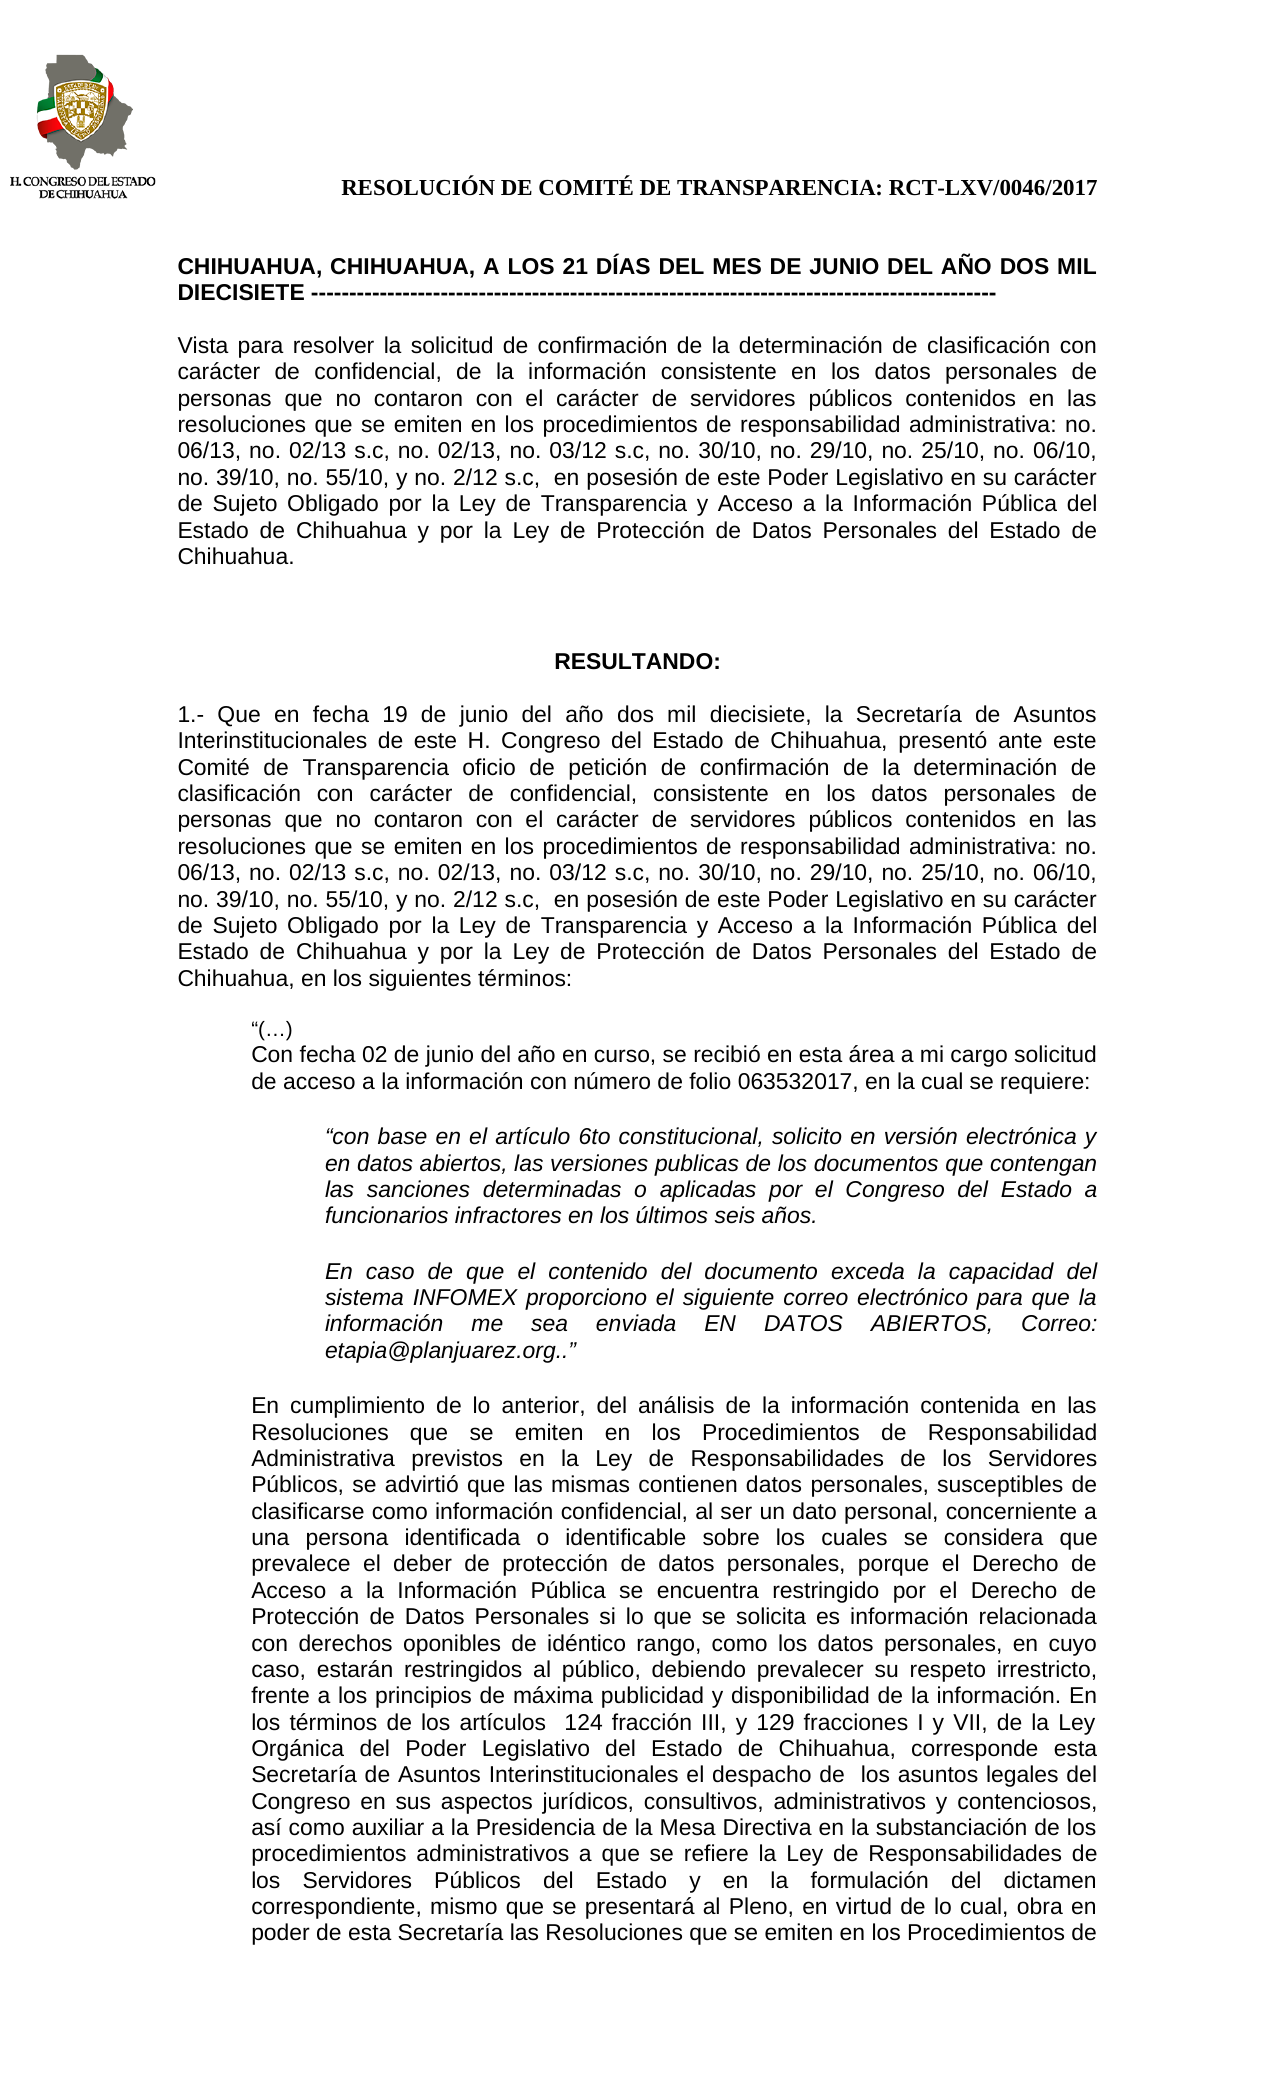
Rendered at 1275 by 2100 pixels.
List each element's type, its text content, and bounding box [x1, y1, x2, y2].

text “con base en el artículo 6to constitucional, solicito en versión electrónica y en datos abiertos, las versiones publicas de los documentos que contengan las sanciones determinadas o aplicadas por el Congreso del Estado a funcionarios infractores en los últimos seis años. [325, 1123, 1098, 1228]
text CHIHUAHUA, CHIHUAHUA, A LOS 21 DÍAS DEL MES DE JUNIO DEL AÑO DOS MIL DIECISIETE ------------------------------------------------------------------------------------------ [177, 253, 1098, 306]
text RESULTANDO: [177, 648, 1098, 675]
text En caso de que el contenido del documento exceda la capacidad del sistema INFOMEX proporciono el siguiente correo electrónico para que la información me sea enviada EN DATOS ABIERTOS, Correo: etapia@planjuarez.org..” [325, 1258, 1098, 1363]
text Con fecha 02 de junio del año en curso, se recibió en esta área a mi cargo solicitud de acceso a la información con número de folio 063532017, en la cual se requiere: [251, 1041, 1098, 1094]
text Vista para resolver la solicitud de confirmación de la determinación de clasificación con carácter de confidencial, de la información consistente en los datos personales de personas que no contaron con el carácter de servidores públicos contenidos en las resoluciones que se emiten en los procedimientos de responsabilidad administrativa: no. 06/13, no. 02/13 s.c, no. 02/13, no. 03/12 s.c, no. 30/10, no. 29/10, no. 25/10, no. 06/10, no. 39/10, no. 55/10, y no. 2/12 s.c, en posesión de este Poder Legislativo en su carácter de Sujeto Obligado por la Ley de Transparencia y Acceso a la Información Pública del Estado de Chihuahua y por la Ley de Protección de Datos Personales del Estado de Chihuahua. [177, 332, 1098, 569]
text RESOLUCIÓN DE COMITÉ DE TRANSPARENCIA: RCT-LXV/0046/2017 [177, 174, 1098, 200]
text “(…) [177, 1017, 1098, 1041]
text 1.- Que en fecha 19 de junio del año dos mil diecisiete, la Secretaría de Asuntos Interinstitucionales de este H. Congreso del Estado de Chihuahua, presentó ante este Comité de Transparencia oficio de petición de confirmación de la determinación de clasificación con carácter de confidencial, consistente en los datos personales de personas que no contaron con el carácter de servidores públicos contenidos en las resoluciones que se emiten en los procedimientos de responsabilidad administrativa: no. 06/13, no. 02/13 s.c, no. 02/13, no. 03/12 s.c, no. 30/10, no. 29/10, no. 25/10, no. 06/10, no. 39/10, no. 55/10, y no. 2/12 s.c, en posesión de este Poder Legislativo en su carácter de Sujeto Obligado por la Ley de Transparencia y Acceso a la Información Pública del Estado de Chihuahua y por la Ley de Protección de Datos Personales del Estado de Chihuahua, en los siguientes términos: [177, 701, 1098, 991]
picture [5, 45, 159, 205]
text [251, 1392, 1098, 1946]
